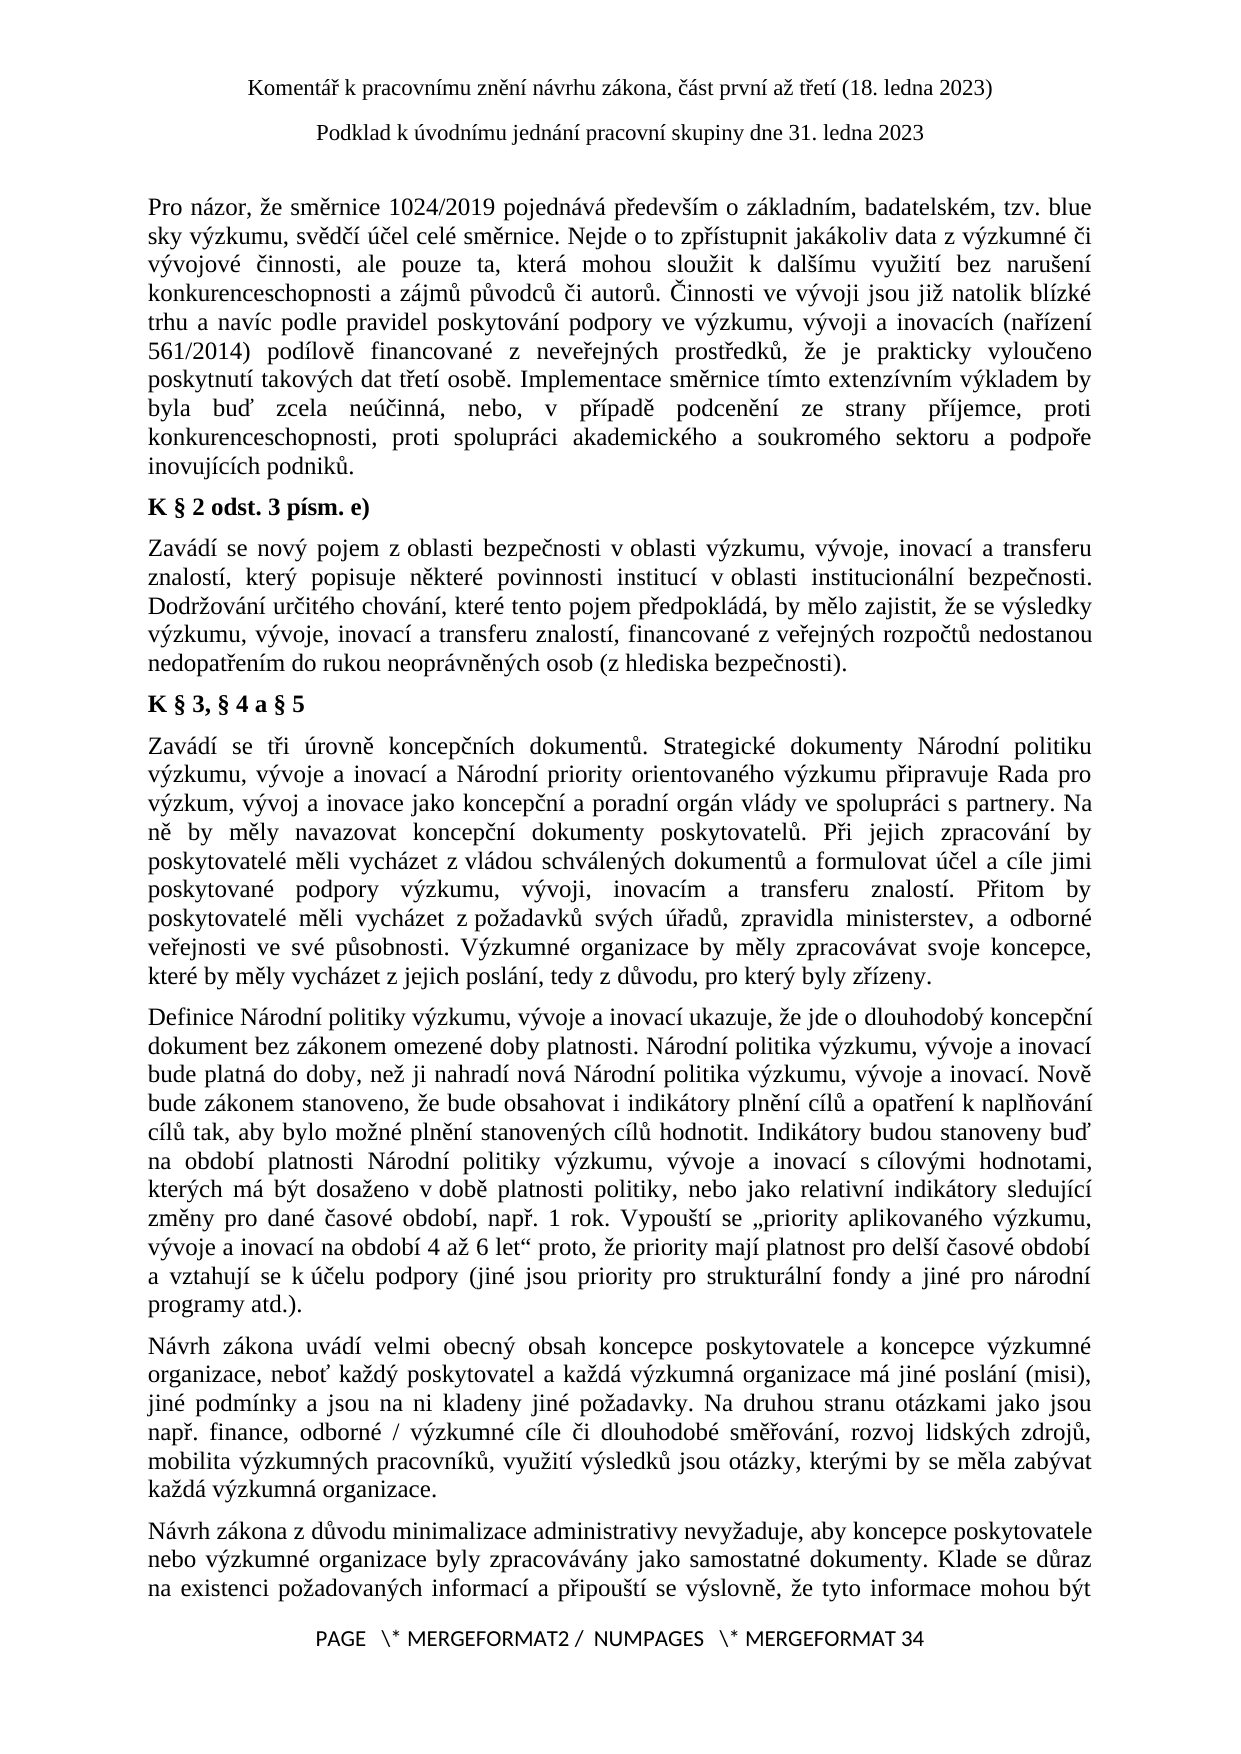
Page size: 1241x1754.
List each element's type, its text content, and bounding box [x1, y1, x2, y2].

text K § 3, § 4 a § 5 [148, 689, 1092, 718]
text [148, 1516, 1092, 1602]
text Definice Národní politiky výzkumu, vývoje a inovací ukazuje, že jde o dlouhodobý koncepční dokument bez zákonem omezené doby platnosti. Národní politika výzkumu, vývoje a inovací bude platná do doby, než ji nahradí nová Národní politika výzkumu, vývoje a inovací. Nově bude zákonem stanoveno, že bude obsahovat i indikátory plnění cílů a opatření k naplňování cílů tak, aby bylo možné plnění stanovených cílů hodnotit. Indikátory budou stanoveny buď na období platnosti Národní politiky výzkumu, vývoje a inovací s cílovými hodnotami, kterých má být dosaženo v době platnosti politiky, nebo jako relativní indikátory sledující změny pro dané časové období, např. 1 rok. Vypouští se „priority aplikovaného výzkumu, vývoje a inovací na období 4 až 6 let“ proto, že priority mají platnost pro delší časové období a vztahují se k účelu podpory (jiné jsou priority pro strukturální fondy a jiné pro národní programy atd.). [148, 1002, 1092, 1318]
text Zavádí se nový pojem z oblasti bezpečnosti v oblasti výzkumu, vývoje, inovací a transferu znalostí, který popisuje některé povinnosti institucí v oblasti institucionální bezpečnosti. Dodržování určitého chování, které tento pojem předpokládá, by mělo zajistit, že se výsledky výzkumu, vývoje, inovací a transferu znalostí, financované z veřejných rozpočtů nedostanou nedopatřením do rukou neoprávněných osob (z hlediska bezpečnosti). [148, 533, 1092, 677]
text K § 2 odst. 3 písm. e) [148, 492, 1092, 521]
text Zavádí se tři úrovně koncepčních dokumentů. Strategické dokumenty Národní politiku výzkumu, vývoje a inovací a Národní priority orientovaného výzkumu připravuje Rada pro výzkum, vývoj a inovace jako koncepční a poradní orgán vlády ve spolupráci s partnery. Na ně by měly navazovat koncepční dokumenty poskytovatelů. Při jejich zpracování by poskytovatelé měli vycházet z vládou schválených dokumentů a formulovat účel a cíle jimi poskytované podpory výzkumu, vývoji, inovacím a transferu znalostí. Přitom by poskytovatelé měli vycházet z požadavků svých úřadů, zpravidla ministerstev, a odborné veřejnosti ve své působnosti. Výzkumné organizace by měly zpracovávat svoje koncepce, které by měly vycházet z jejich poslání, tedy z důvodu, pro který byly zřízeny. [148, 731, 1092, 989]
text Pro názor, že směrnice 1024/2019 pojednává především o základním, badatelském, tzv. blue sky výzkumu, svědčí účel celé směrnice. Nejde o to zpřístupnit jakákoliv data z výzkumné či vývojové činnosti, ale pouze ta, která mohou sloužit k dalšímu využití bez narušení konkurenceschopnosti a zájmů původců či autorů. Činnosti ve vývoji jsou již natolik blízké trhu a navíc podle pravidel poskytování podpory ve výzkumu, vývoji a inovacích (nařízení 561/2014) podílově financované z neveřejných prostředků, že je prakticky vyloučeno poskytnutí takových dat třetí osobě. Implementace směrnice tímto extenzívním výkladem by byla buď zcela neúčinná, nebo, v případě podcenění ze strany příjemce, proti konkurenceschopnosti, proti spolupráci akademického a soukromého sektoru a podpoře inovujících podniků. [148, 192, 1092, 479]
text Návrh zákona uvádí velmi obecný obsah koncepce poskytovatele a koncepce výzkumné organizace, neboť každý poskytovatel a každá výzkumná organizace má jiné poslání (misi), jiné podmínky a jsou na ni kladeny jiné požadavky. Na druhou stranu otázkami jako jsou např. finance, odborné / výzkumné cíle či dlouhodobé směřování, rozvoj lidských zdrojů, mobilita výzkumných pracovníků, využití výsledků jsou otázky, kterými by se měla zabývat každá výzkumná organizace. [148, 1331, 1092, 1503]
